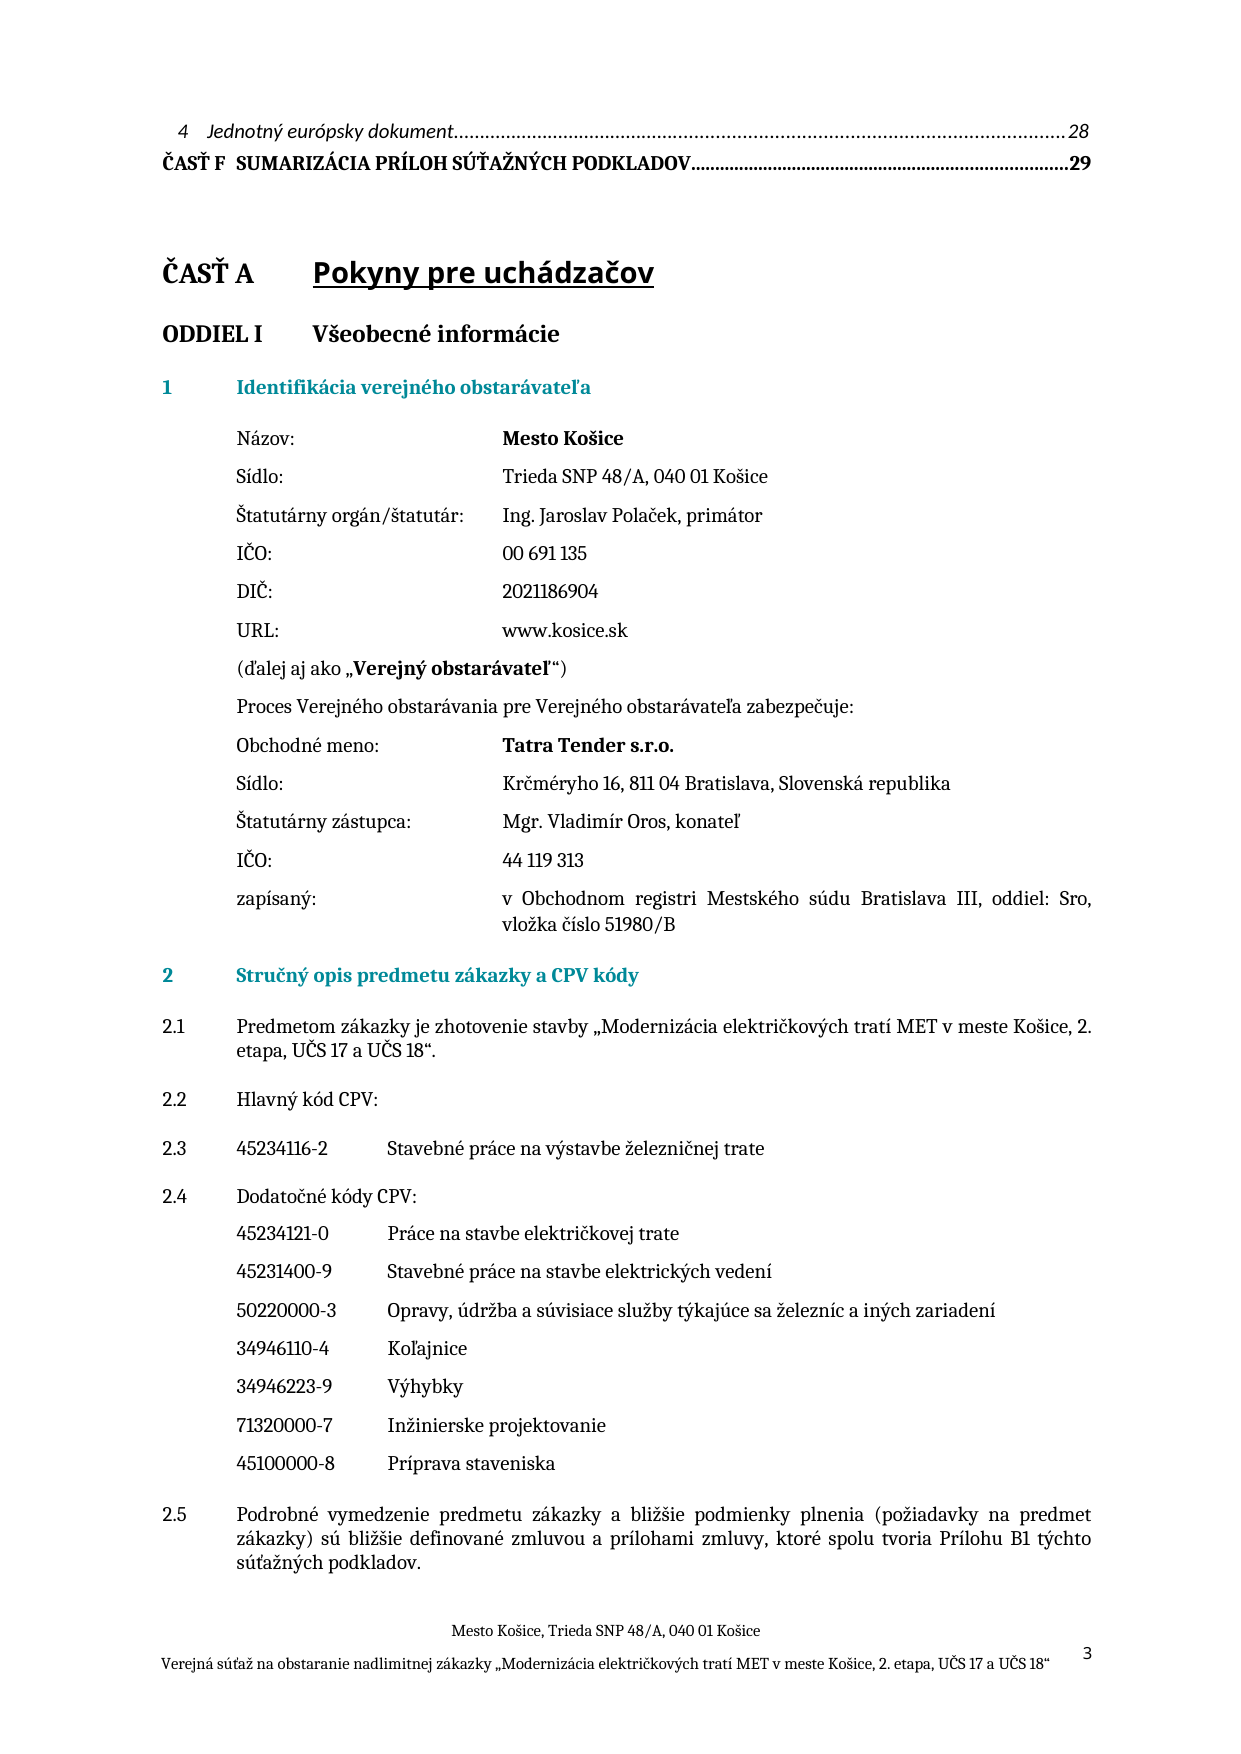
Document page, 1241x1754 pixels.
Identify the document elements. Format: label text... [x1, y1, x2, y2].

subtitle Pokyny pre uchádzačov [162, 252, 1093, 292]
text 34946223-9 Výhybky [236, 1375, 1093, 1399]
subtitle Stručný opis predmetu zákazky a CPV kódy [162, 963, 1093, 987]
text 4 Jednotný európsky dokument 28 [177, 118, 1093, 143]
text Sídlo: Krčméryho 16, 811 04 Bratislava, Slovenská republika [236, 772, 1093, 796]
text Názov: Mesto Košice [236, 427, 1093, 451]
text Sídlo: Trieda SNP 48/A, 040 01 Košice [236, 465, 1093, 489]
subtitle 45234116-2 Stavebné práce na výstavbe železničnej trate [162, 1136, 1093, 1160]
text ČASŤ F SUMARIZÁCIA PRÍLOH SÚŤAŽNÝCH PODKLADOV 29 [162, 152, 1093, 176]
text 71320000-7 Inžinierske projektovanie [236, 1413, 1093, 1437]
text zapísaný: v Obchodnom registri Mestského súdu Bratislava III, oddiel: Sro, vložka číslo 51980/B [236, 887, 1093, 937]
text (ďalej aj ako „Verejný obstarávateľ“) [236, 657, 1093, 681]
text 34946110-4 Koľajnice [236, 1337, 1093, 1361]
text Štatutárny orgán/štatutár: Ing. Jaroslav Polaček, primátor [236, 503, 1093, 527]
text IČO: 44 119 313 [236, 848, 1093, 872]
text 50220000-3 Opravy, údržba a súvisiace služby týkajúce sa železníc a iných zariadení [236, 1298, 1093, 1322]
text 45234121-0 Práce na stavbe električkovej trate [236, 1222, 1093, 1246]
subtitle Všeobecné informácie [162, 320, 1093, 349]
subtitle Dodatočné kódy CPV: [162, 1185, 1093, 1209]
subtitle Predmetom zákazky je zhotovenie stavby „Modernizácia električkových tratí MET v meste Košice, 2. etapa, UČS 17 a UČS 18“. [162, 1014, 1093, 1062]
text Proces Verejného obstarávania pre Verejného obstarávateľa zabezpečuje: [236, 695, 1093, 719]
text 45231400-9 Stavebné práce na stavbe elektrických vedení [236, 1260, 1093, 1284]
subtitle Identifikácia verejného obstarávateľa [162, 376, 1093, 400]
subtitle Podrobné vymedzenie predmetu zákazky a bližšie podmienky plnenia (požiadavky na predmet zákazky) sú bližšie definované zmluvou a prílohami zmluvy, ktoré spolu tvoria Prílohu B1 týchto súťažných podkladov. [162, 1502, 1093, 1574]
text IČO: 00 691 135 [236, 542, 1093, 566]
text URL: www.kosice.sk [236, 618, 1093, 642]
text Štatutárny zástupca: Mgr. Vladimír Oros, konateľ [236, 810, 1093, 834]
text Obchodné meno: Tatra Tender s.r.o. [236, 733, 1093, 757]
text DIČ: 2021186904 [236, 580, 1093, 604]
subtitle Hlavný kód CPV: [162, 1087, 1093, 1111]
text 45100000-8 Príprava staveniska [236, 1452, 1093, 1476]
